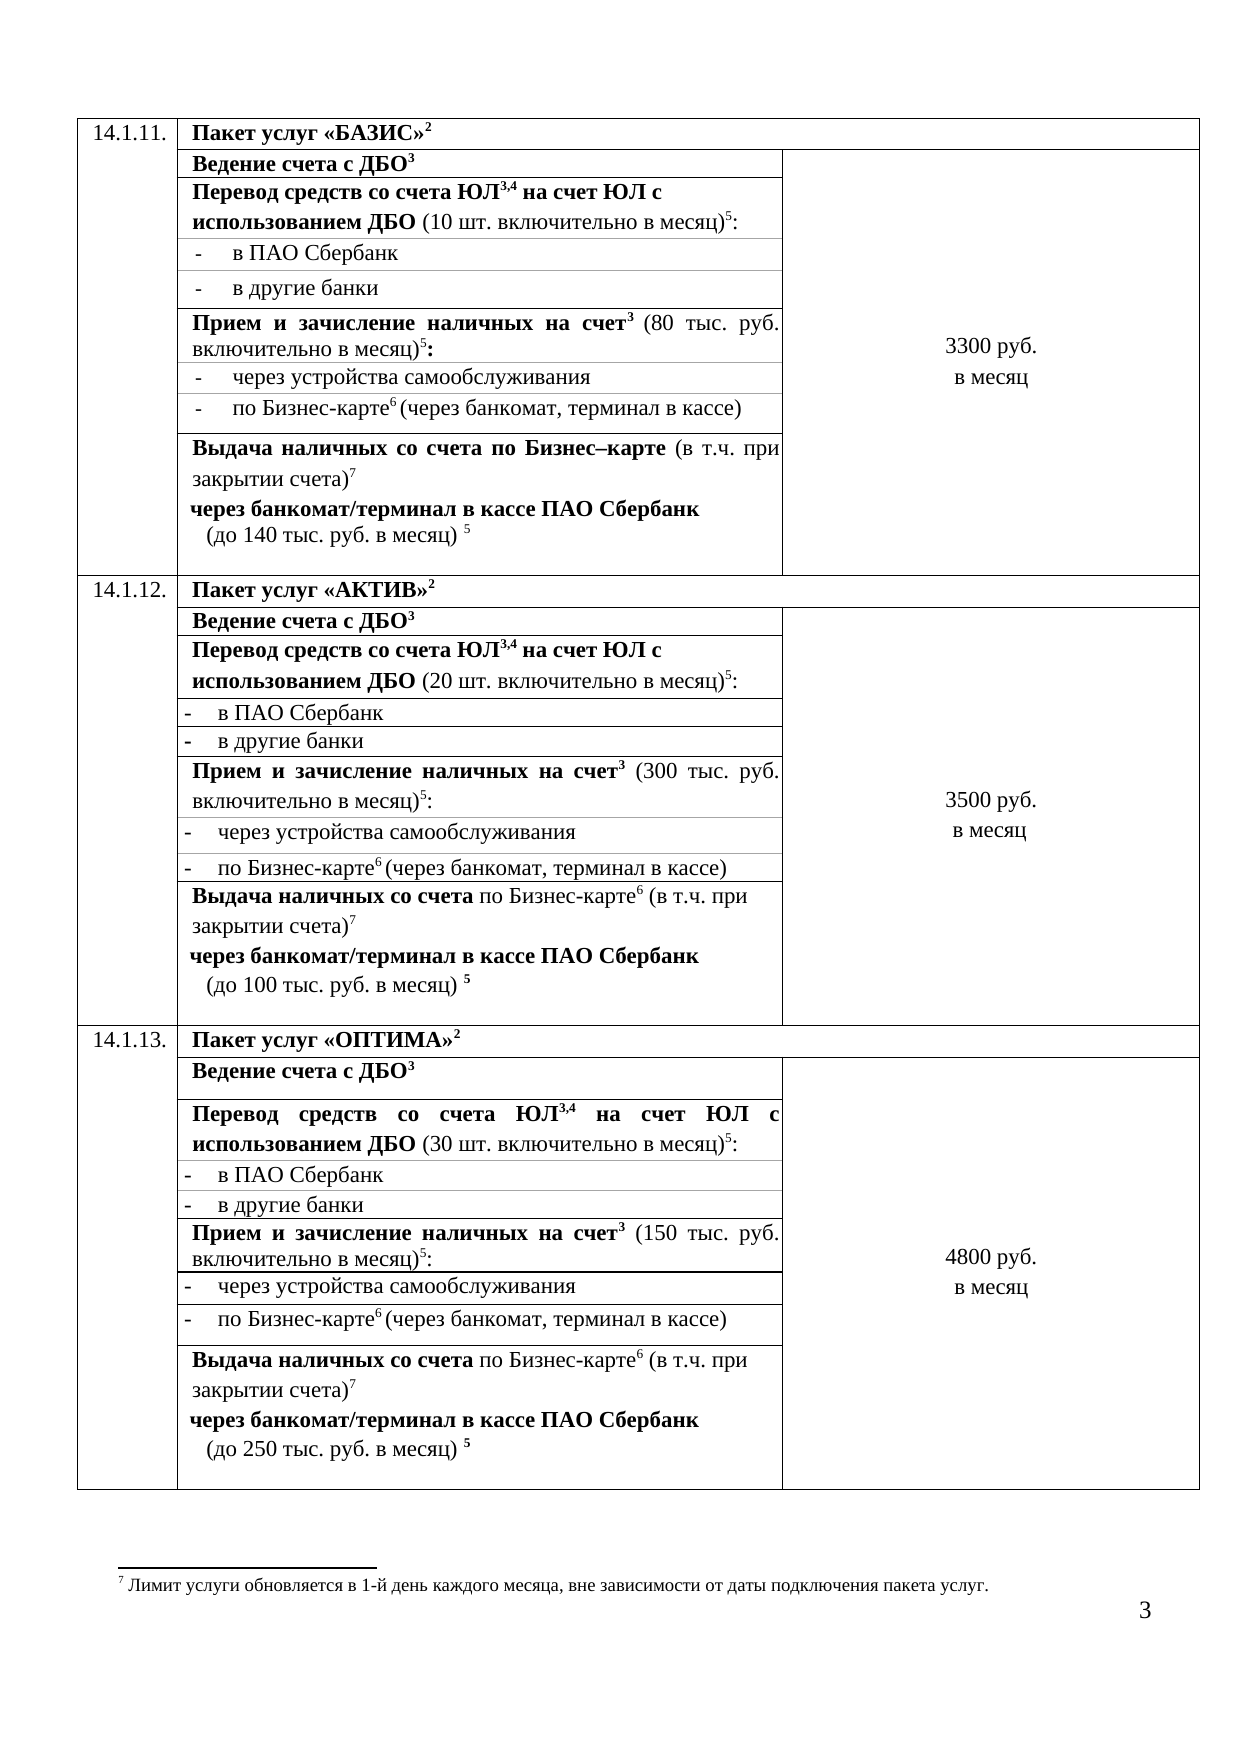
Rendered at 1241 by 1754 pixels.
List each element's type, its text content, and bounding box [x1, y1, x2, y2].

table_cell в ПАО Сбербанк [178, 1161, 782, 1190]
table_cell Пакет услуг «АКТИВ»2 [178, 576, 1199, 607]
table_cell 3500 руб. в месяц [783, 608, 1199, 1025]
table_cell Ведение счета с ДБО3 [178, 1058, 782, 1098]
table_cell 14.1.13. [78, 1026, 177, 1489]
table_header 14.1.11. [78, 119, 177, 575]
table_cell по Бизнес-карте6 (через банкомат, терминал в кассе) [178, 394, 782, 433]
table_cell Перевод средств со счета ЮЛ3,4 на счет ЮЛ с использованием ДБО (10 шт. включительно в месяц)5: [178, 178, 782, 238]
table_cell Ведение счета с ДБО3 [178, 608, 782, 635]
table_cell Выдача наличных со счета по Бизнес–карте (в т.ч. при закрытии счета) через банкомат/терминал в кассе ПАО Сбербанк (до 140 тыс. руб. в месяц) 5 [178, 434, 782, 575]
table_cell Перевод средств со счета ЮЛ3,4 на счет ЮЛ с использованием ДБО (30 шт. включительно в месяц)5: [178, 1100, 782, 1160]
table_cell по Бизнес-карте6 (через банкомат, терминал в кассе) [178, 854, 782, 881]
table_cell в ПАО Сбербанк [178, 699, 782, 726]
table_cell Перевод средств со счета ЮЛ3,4 на счет ЮЛ с использованием ДБО (20 шт. включительно в месяц)5: [178, 636, 782, 698]
table_cell 14.1.12. [78, 576, 177, 1025]
table_cell Пакет услуг «ОПТИМА»2 [178, 1026, 1199, 1057]
table_cell Выдача наличных со счета по Бизнес-карте6 (в т.ч. при закрытии счета)7 через банкомат/терминал в кассе ПАО Сбербанк (до 250 тыс. руб. в месяц) 5 [178, 1346, 782, 1489]
table_cell в другие банки [178, 271, 782, 308]
table_cell Прием и зачисление наличных на счет3 (150 тыс. руб. включительно в месяц)5: [178, 1219, 782, 1271]
table_header Пакет услуг «БАЗИС»2 [178, 119, 1199, 149]
table_cell Ведение счета с ДБО3 [178, 150, 782, 177]
table_cell Прием и зачисление наличных на счет3 (80 тыс. руб. включительно в месяц)5: [178, 309, 782, 362]
table_cell в другие банки [178, 1191, 782, 1218]
table_cell Выдача наличных со счета по Бизнес-карте6 (в т.ч. при закрытии счета)7 через банкомат/терминал в кассе ПАО Сбербанк (до 100 тыс. руб. в месяц) 5 [178, 882, 782, 1025]
table_cell через устройства самообслуживания [178, 818, 782, 853]
table_cell в ПАО Сбербанк [178, 239, 782, 269]
table_cell по Бизнес-карте6 (через банкомат, терминал в кассе) [178, 1305, 782, 1344]
table_cell через устройства самообслуживания [178, 363, 782, 393]
table_cell Прием и зачисление наличных на счет3 (300 тыс. руб. включительно в месяц)5: [178, 757, 782, 817]
table_cell через устройства самообслуживания [178, 1273, 782, 1304]
table_cell 4800 руб. в месяц [783, 1058, 1199, 1489]
table_cell 3300 руб. в месяц [783, 150, 1199, 575]
table_cell в другие банки [178, 727, 782, 756]
